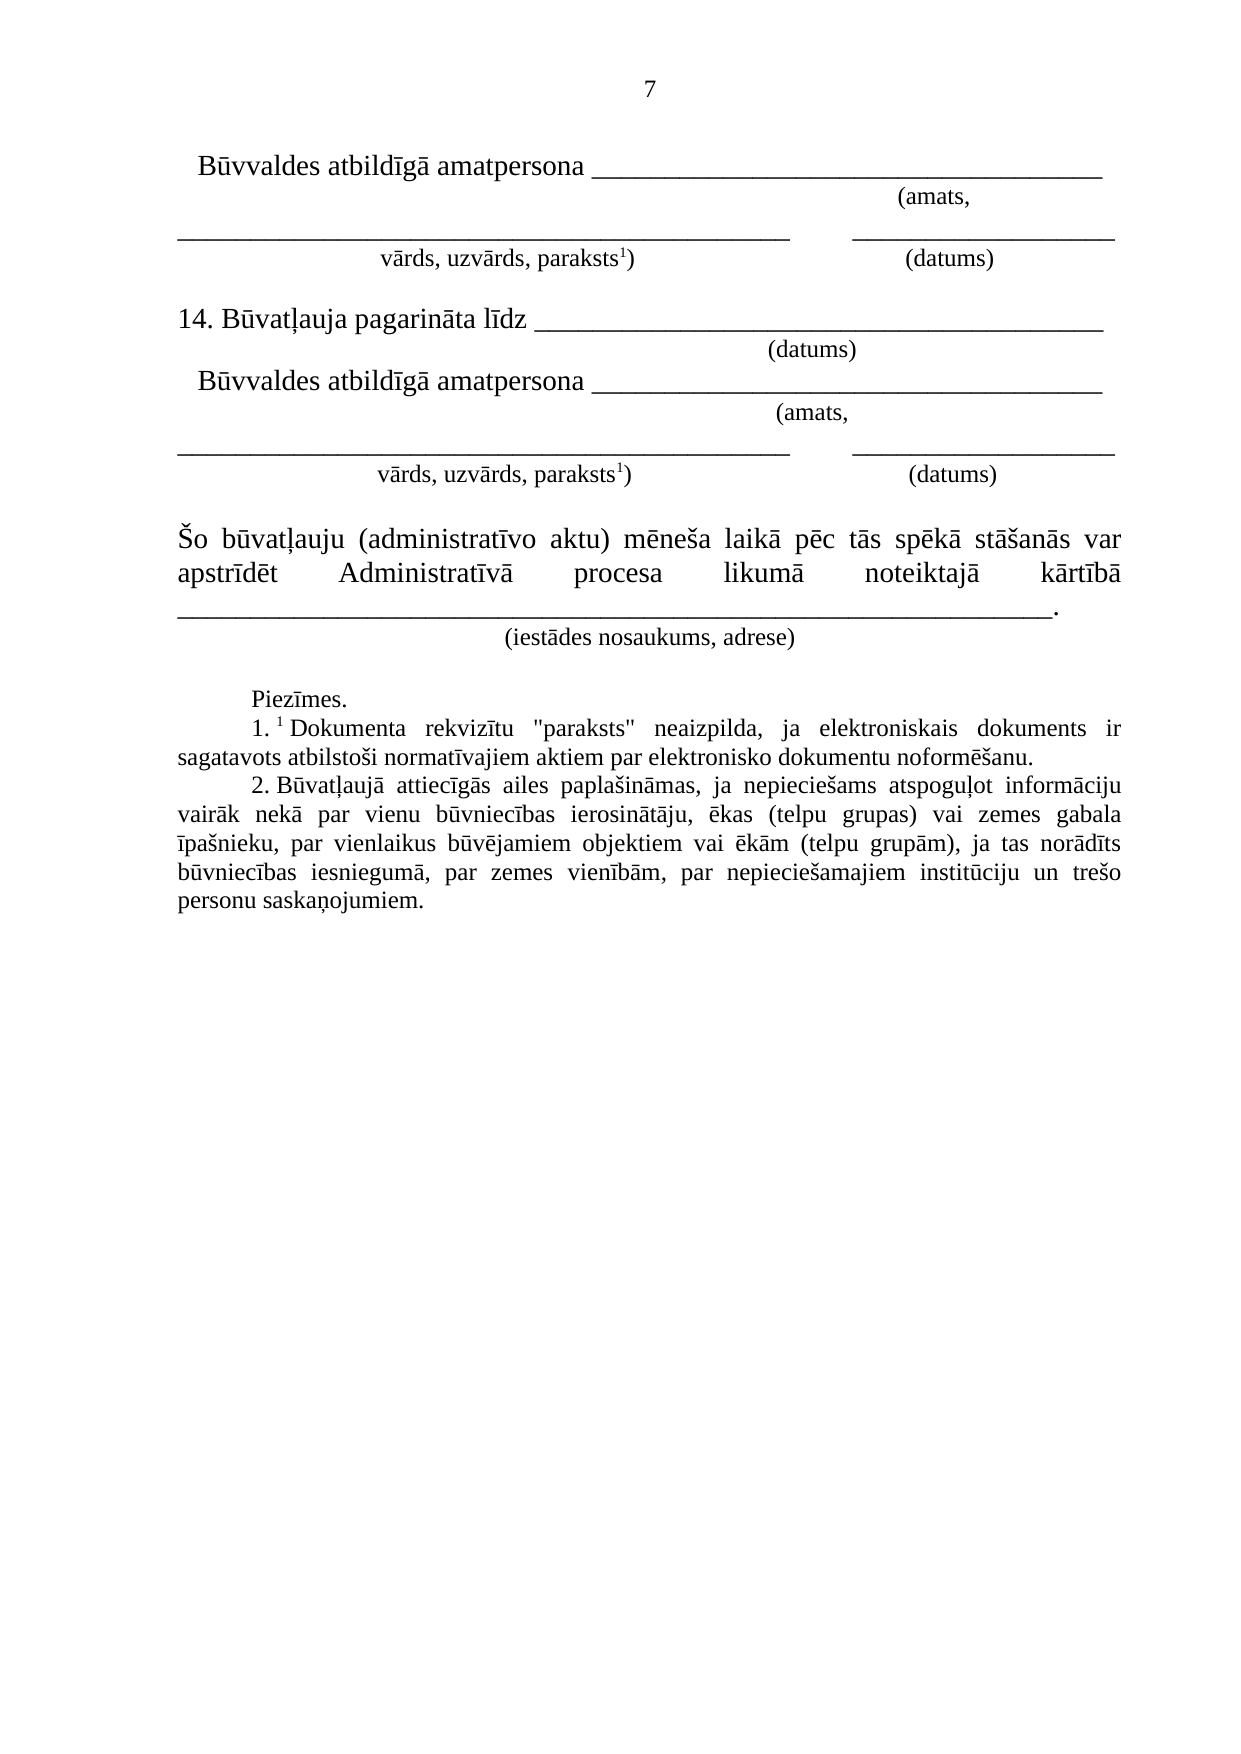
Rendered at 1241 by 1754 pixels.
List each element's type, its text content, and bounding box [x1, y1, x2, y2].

text vārds, uzvārds, paraksts1) (datums) [177, 243, 1122, 272]
text Būvvaldes atbildīgā amatpersona ___________________________________ [177, 363, 1122, 397]
text __________________________________________ __________________ [177, 426, 1122, 459]
text (amats, [502, 397, 1122, 426]
text 2. Būvatļaujā attiecīgās ailes paplašināmas, ja nepieciešams atspoguļot informāciju vairāk nekā par vienu būvniecības ierosinātāju, ēkas (telpu grupas) vai zemes gabala īpašnieku, par vienlaikus būvējamiem objektiem vai ēkām (telpu grupām), ja tas norādīts būvniecības iesniegumā, par zemes vienībām, par nepieciešamajiem institūciju un trešo personu saskaņojumiem. [177, 771, 1122, 914]
text 14. Būvatļauja pagarināta līdz _______________________________________ [177, 301, 1122, 334]
text (datums) [177, 334, 1122, 363]
text (amats, [552, 181, 1122, 210]
text Būvvaldes atbildīgā amatpersona ___________________________________ [177, 148, 1122, 181]
text (iestādes nosaukums, adrese) [177, 622, 1122, 651]
text Piezīmes. [177, 684, 1122, 713]
text 1. 1 Dokumenta rekvizītu "paraksts" neaizpilda, ja elektroniskais dokuments ir sagatavots atbilstoši normatīvajiem aktiem par elektronisko dokumentu noformēšanu. [177, 713, 1122, 771]
text Šo būvatļauju (administratīvo aktu) mēneša laikā pēc tās spēkā stāšanās var apstrīdēt Administratīvā procesa likumā noteiktajā kārtībā ____________________________________________________________. [177, 521, 1122, 622]
text __________________________________________ __________________ [177, 210, 1122, 243]
text vārds, uzvārds, paraksts1) (datums) [177, 459, 1122, 488]
